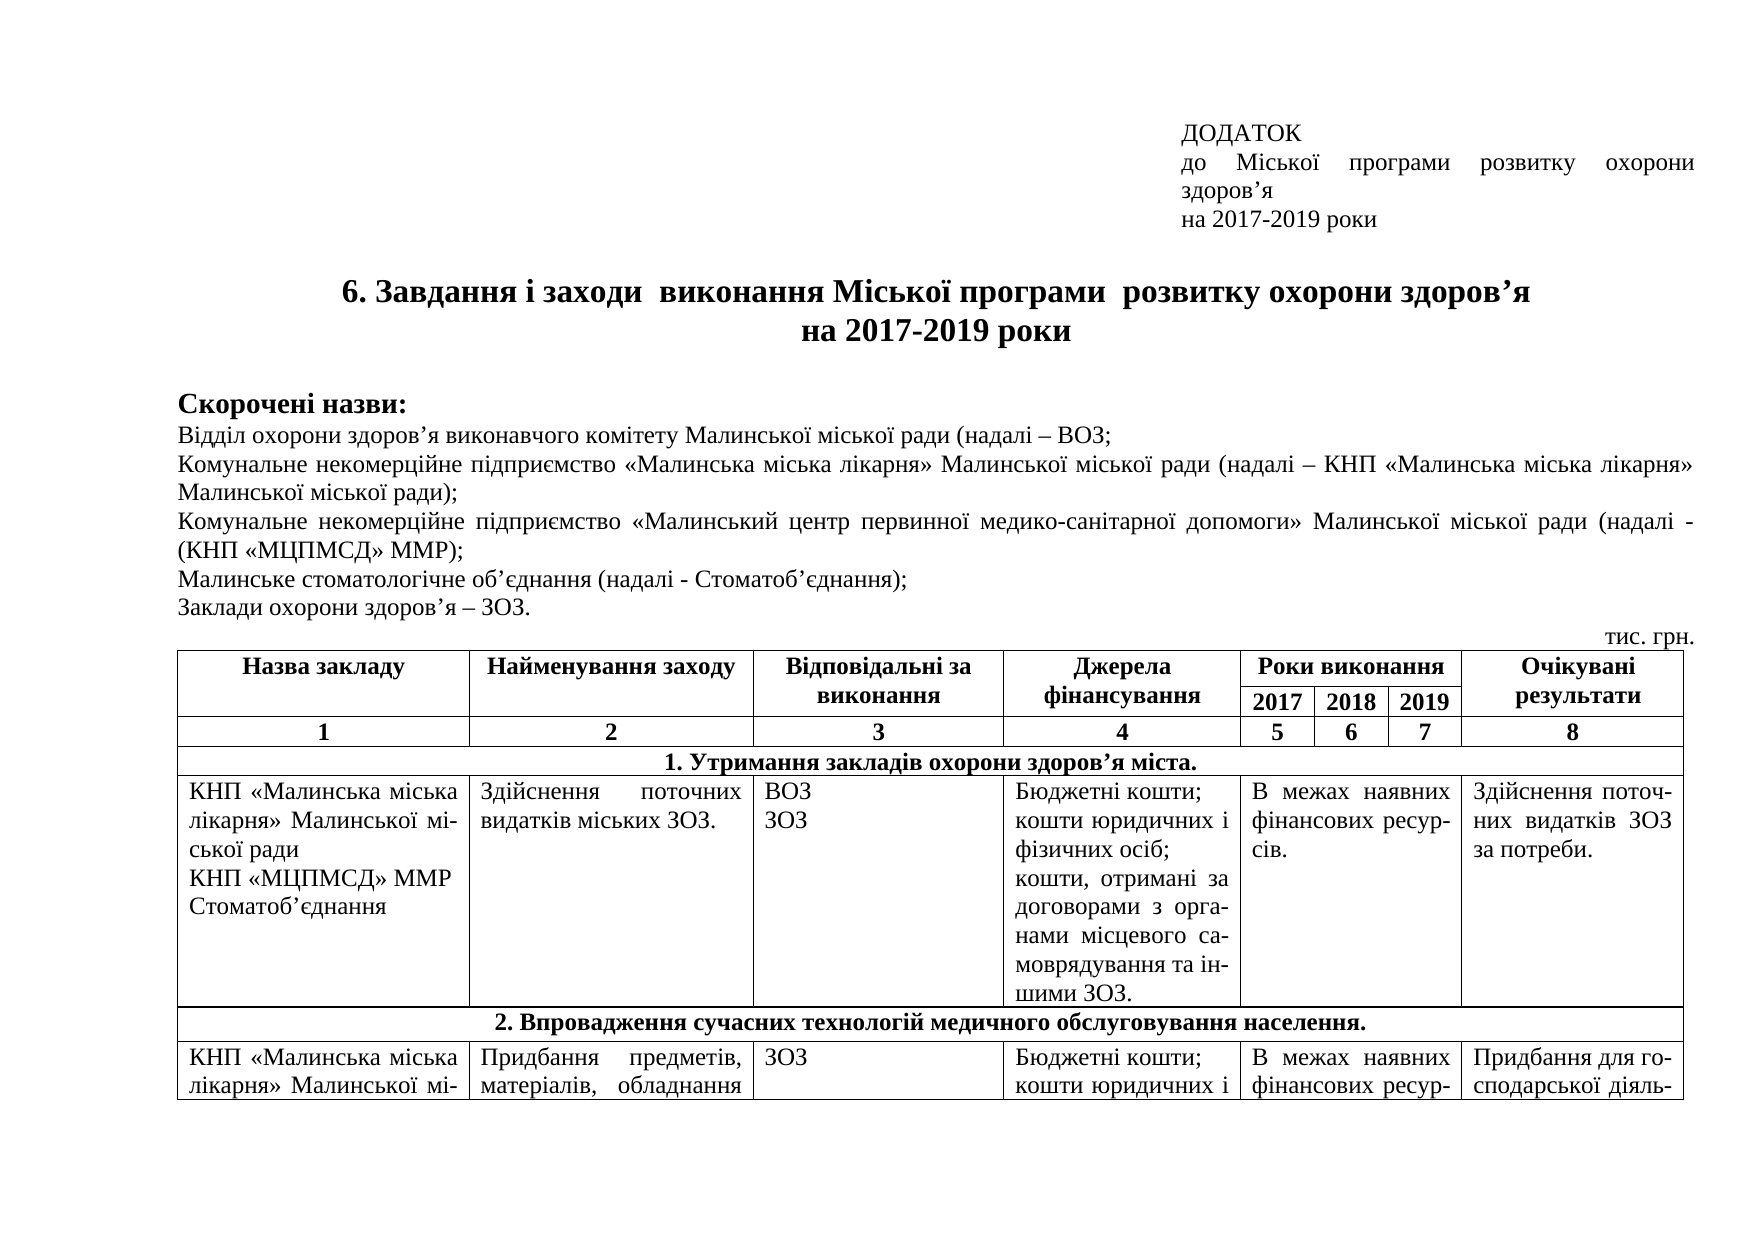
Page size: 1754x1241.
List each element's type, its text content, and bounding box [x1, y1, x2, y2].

table_cell 2 [470, 717, 753, 746]
table_cell 5 [1241, 717, 1314, 746]
text 6. Завдання і заходи виконання Міської програми розвитку охорони здоров’я [177, 271, 1695, 310]
table_header Роки виконання [1241, 651, 1461, 686]
table_header Відповідальні за виконання [754, 651, 1003, 716]
text Відділ охорони здоров’я виконавчого комітету Малинської міської ради (надалі – ВОЗ; [177, 420, 1695, 449]
table_cell 8 [1462, 717, 1683, 746]
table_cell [178, 1042, 469, 1099]
table_cell 2018 [1315, 687, 1388, 716]
table_cell 7 [1389, 717, 1461, 746]
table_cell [1241, 1042, 1461, 1099]
table_cell Здійснення поточ-них видатків ЗОЗ за потреби. [1462, 776, 1683, 1006]
text на 2017-2019 роки [177, 310, 1695, 348]
table_cell 4 [1004, 717, 1240, 746]
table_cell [470, 1042, 753, 1099]
table_header Назва закладу [178, 651, 469, 716]
table_cell КНП «Малинська міська лікарня» Малинської мі-ської ради КНП «МЦПМСД» ММР Стоматоб’єднання [178, 776, 469, 1006]
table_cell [1462, 1042, 1683, 1099]
table_cell 2019 [1389, 687, 1461, 716]
text Комунальне некомерційне підприємство «Малинська міська лікарня» Малинської міської ради (надалі – КНП «Малинська міська лікарня» Малинської міської ради); [177, 449, 1695, 506]
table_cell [1004, 1042, 1240, 1099]
table_header Найменування заходу [470, 651, 753, 716]
text Малинське стоматологічне об’єднання (надалі - Стоматоб’єднання); [177, 564, 1695, 592]
text до Міської програми розвитку охорони здоров’я [1181, 147, 1695, 204]
text ДОДАТОК [1181, 118, 1695, 147]
table_cell ВОЗ ЗОЗ [754, 776, 1003, 1006]
text Комунальне некомерційне підприємство «Малинський центр первинної медико-санітарної допомоги» Малинської міської ради (надалі - (КНП «МЦПМСД» ММР); [177, 506, 1695, 564]
table_cell 3 [754, 717, 1003, 746]
table_header Очікувані результати [1462, 651, 1683, 716]
table_cell 1 [178, 717, 469, 746]
table_cell В межах наявних фінансових ресур-сів. [1241, 776, 1461, 1006]
text Скорочені назви: [177, 386, 1695, 420]
text на 2017-2019 роки [1181, 204, 1695, 233]
table_cell 1. Утримання закладів охорони здоров’я міста. [178, 747, 1683, 775]
text тис. грн. [177, 621, 1695, 650]
table_cell ЗОЗ [754, 1042, 1003, 1099]
table_header Джерела фінансування [1004, 651, 1240, 716]
text Заклади охорони здоров’я – ЗОЗ. [177, 592, 1695, 621]
table_cell Бюджетні кошти; кошти юридичних і фізичних осіб; кошти, отримані за договорами з орга-нами місцевого са-моврядування та ін-шими ЗОЗ. [1004, 776, 1240, 1006]
table_cell Здійснення поточних видатків міських ЗОЗ. [470, 776, 753, 1006]
table_cell 2. Впровадження сучасних технологій медичного обслуговування населення. [178, 1008, 1683, 1041]
table_cell 2017 [1241, 687, 1314, 716]
table_cell 6 [1315, 717, 1388, 746]
